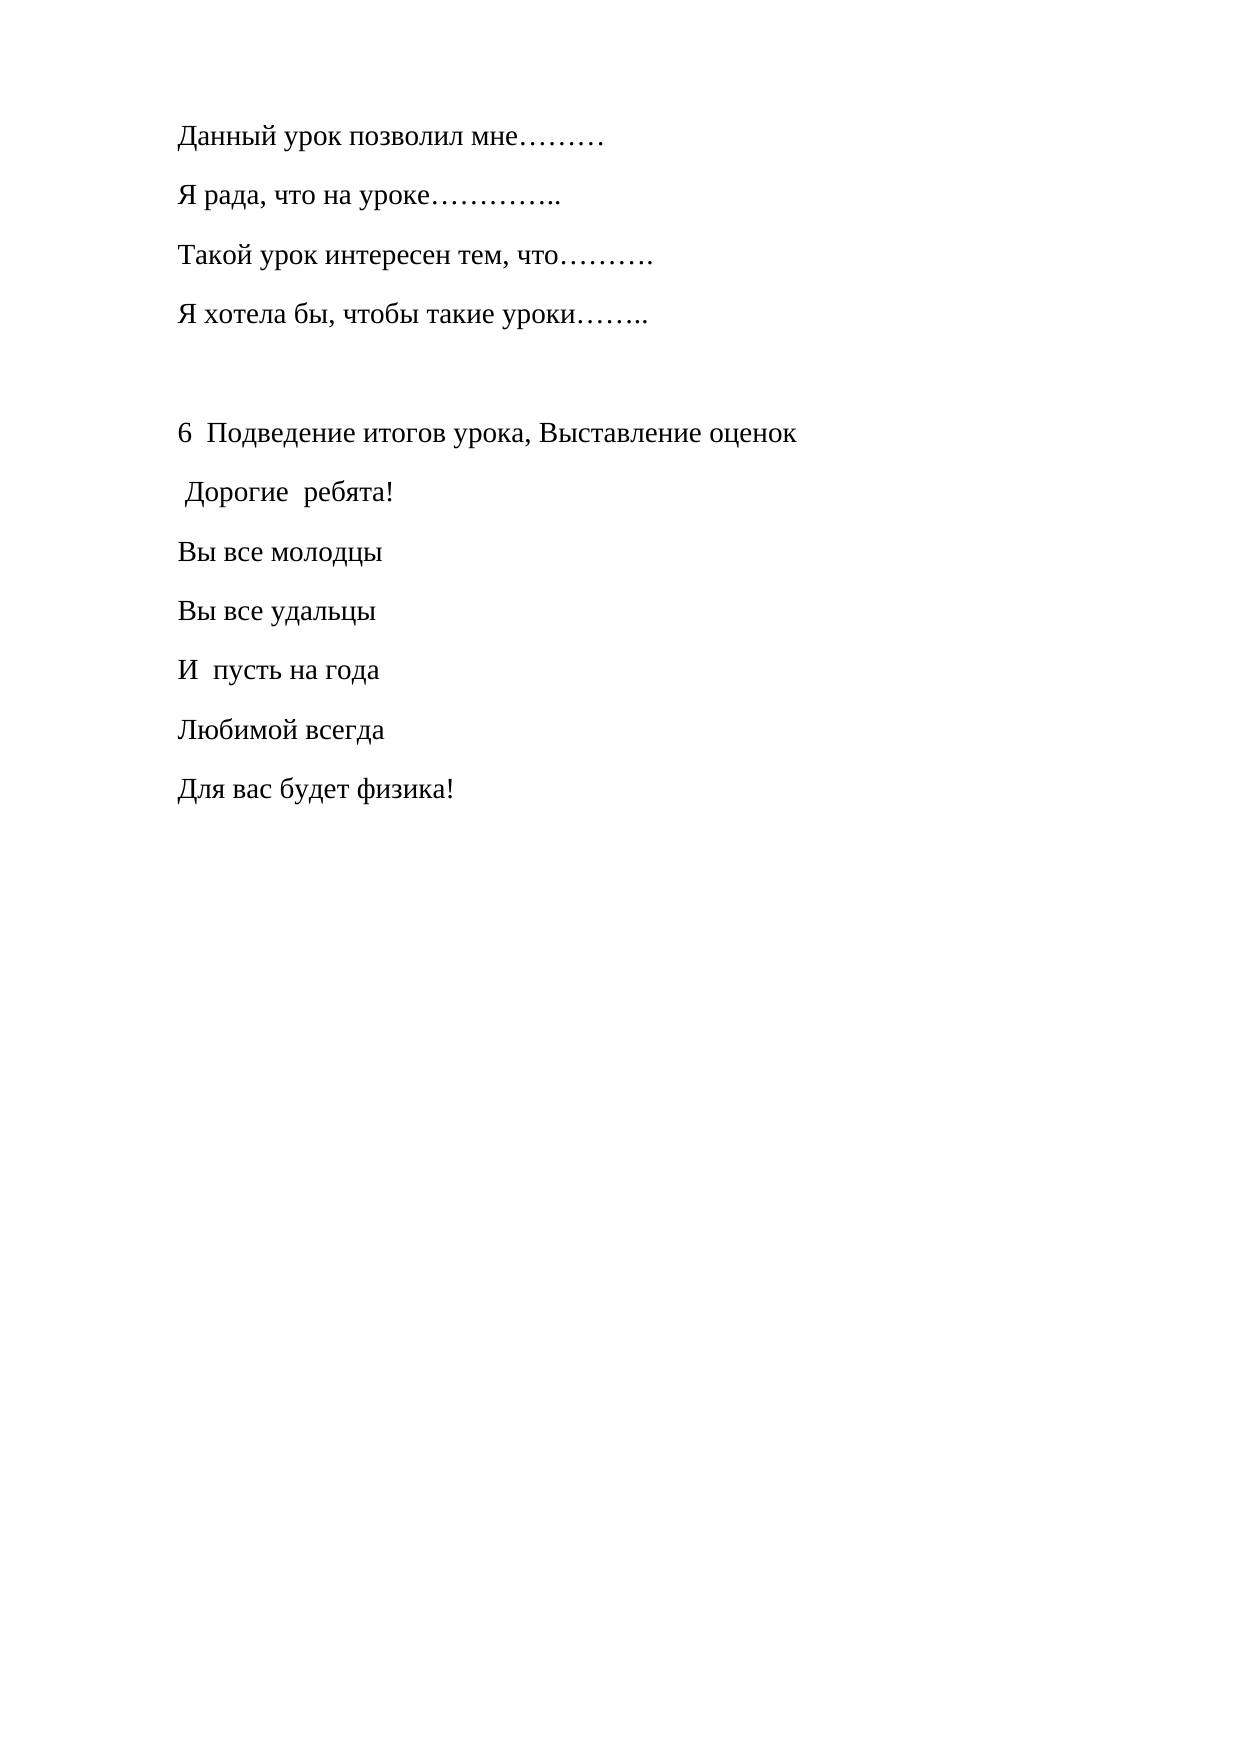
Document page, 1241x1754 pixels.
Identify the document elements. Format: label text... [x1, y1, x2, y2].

text 6 Подведение итогов урока, Выставление оценок [177, 415, 1152, 448]
text Вы все молодцы [177, 534, 1152, 567]
text Вы все удальцы [177, 593, 1152, 627]
text Я рада, что на уроке………….. [177, 177, 1152, 211]
text И пусть на года [177, 652, 1152, 686]
text Данный урок позволил мне……… [177, 118, 1152, 152]
text Для вас будет физика! [177, 771, 1152, 805]
text Такой урок интересен тем, что………. [177, 237, 1152, 270]
text Я хотела бы, чтобы такие уроки…….. [177, 296, 1152, 330]
text Любимой всегда [177, 712, 1152, 745]
text Дорогие ребята! [177, 474, 1152, 508]
